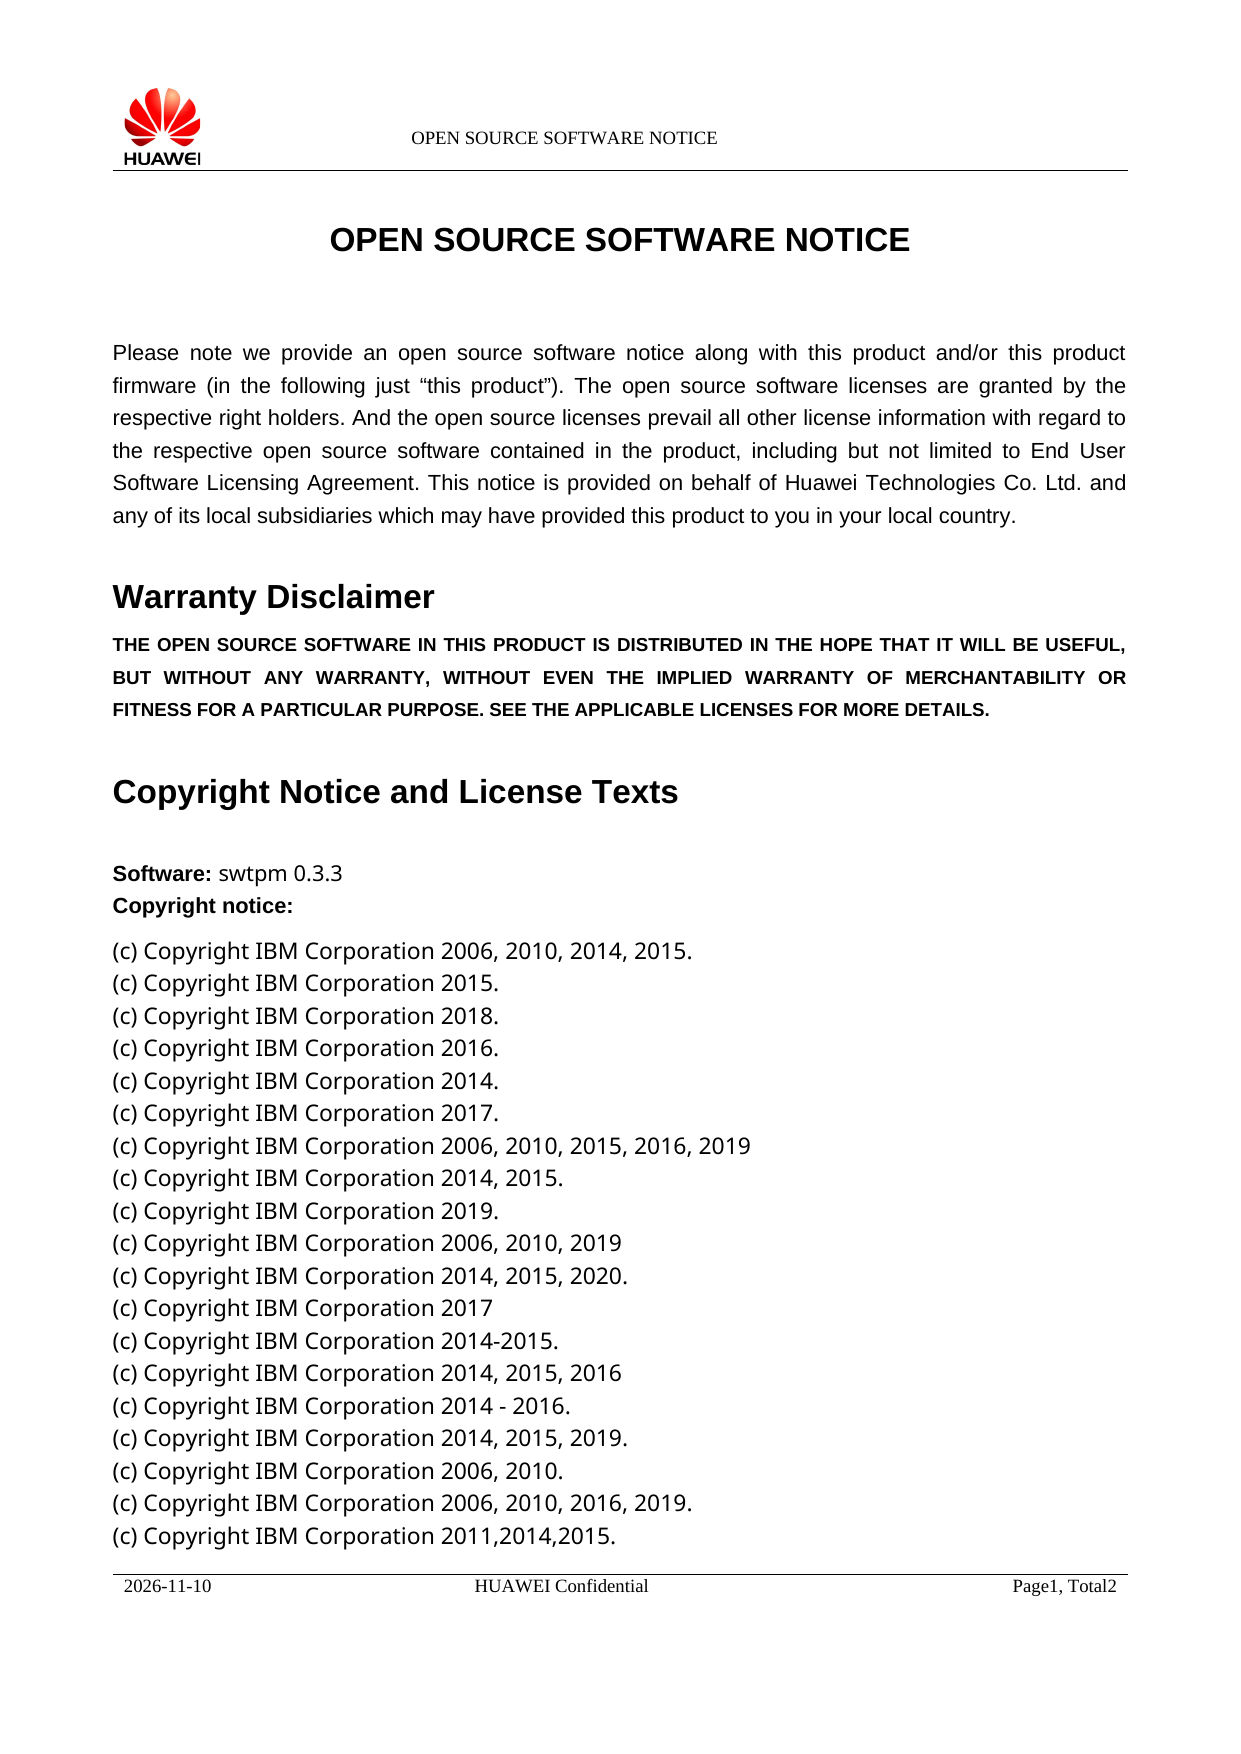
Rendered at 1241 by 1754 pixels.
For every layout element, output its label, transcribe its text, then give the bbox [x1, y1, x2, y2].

text Warranty Disclaimer [112, 564, 1128, 629]
title Software: swtpm 0.3.3 [112, 856, 1128, 889]
picture [124, 88, 201, 165]
text Copyright Notice and License Texts [112, 759, 1128, 824]
text Please note we provide an open source software notice along with this product and/or this product firmware (in the following just “this product”). The open source software licenses are granted by the respective right holders. And the open source licenses prevail all other license information with regard to the respective open source software contained in the product, including but not limited to End User Software Licensing Agreement. This notice is provided on behalf of Huawei Technologies Co. Ltd. and any of its local subsidiaries which may have provided this product to you in your local country. [112, 336, 1128, 531]
text The open source software in this product is distributed in the hope that it will be useful, but WITHOUT ANY WARRANTY, without even the implied warranty of MERCHANTABILITY or FITNESS FOR A PARTICULAR PURPOSE. See the applicable licenses for more details. [112, 629, 1128, 726]
text OPEN SOURCE SOFTWARE NOTICE [112, 206, 1128, 271]
text Copyright notice: [112, 889, 1128, 921]
